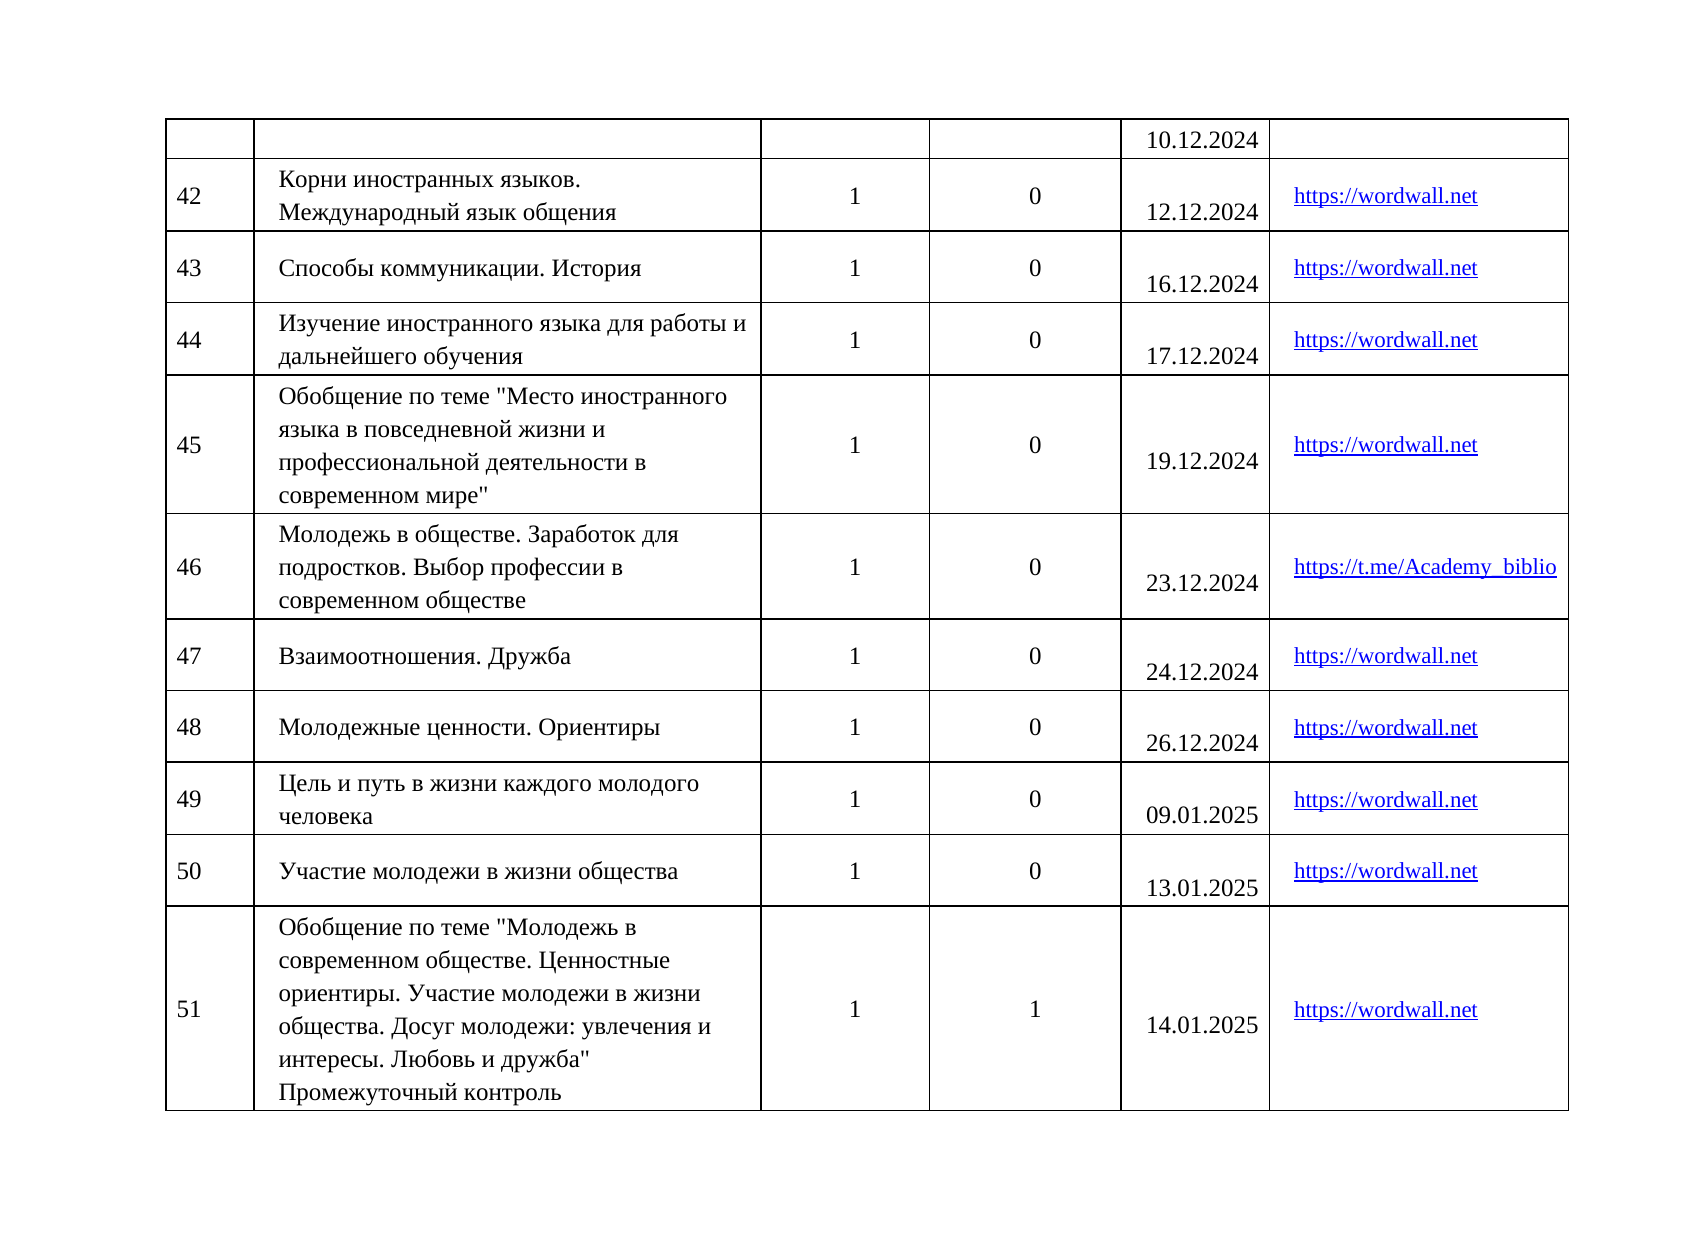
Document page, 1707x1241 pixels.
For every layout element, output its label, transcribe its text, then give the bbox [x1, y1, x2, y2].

table_cell 09.01.2025 [1122, 763, 1269, 833]
table_cell https://wordwall.net [1270, 691, 1568, 761]
table_cell 1 [762, 620, 929, 689]
table_cell 44 [167, 303, 253, 374]
table_cell 10.12.2024 [1122, 120, 1269, 157]
table_cell Участие молодежи в жизни общества [255, 835, 760, 905]
table_cell https://wordwall.net [1270, 303, 1568, 374]
table_cell 0 [930, 620, 1120, 689]
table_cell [1270, 120, 1568, 157]
table_cell 24.12.2024 [1122, 620, 1269, 689]
table_cell 1 [762, 691, 929, 761]
table_cell 46 [167, 514, 253, 618]
table_cell 16.12.2024 [1122, 232, 1269, 302]
table_cell 17.12.2024 [1122, 303, 1269, 374]
table_cell Молодежные ценности. Ориентиры [255, 691, 760, 761]
table_cell 0 [930, 232, 1120, 302]
table_cell 14.01.2025 [1122, 907, 1269, 1110]
table_cell 49 [167, 763, 253, 833]
table_cell 43 [167, 232, 253, 302]
table_cell 0 [930, 376, 1120, 512]
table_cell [1270, 907, 1568, 1110]
table_cell https://wordwall.net [1270, 376, 1568, 512]
table_cell Обобщение по теме "Молодежь в современном обществе. Ценностные ориентиры. Участие молодежи в жизни общества. Досуг молодежи: увлечения и интересы. Любовь и дружба" Промежуточный контроль [255, 907, 760, 1110]
table_cell https://wordwall.net [1270, 232, 1568, 302]
table_cell Обобщение по теме "Место иностранного языка в повседневной жизни и профессиональной деятельности в современном мире" [255, 376, 760, 512]
table_cell Молодежь в обществе. Заработок для подростков. Выбор профессии в современном обществе [255, 514, 760, 618]
table_cell 1 [762, 514, 929, 618]
table_cell 1 [930, 907, 1120, 1110]
table_cell Изучение иностранного языка для работы и дальнейшего обучения [255, 303, 760, 374]
table_cell 1 [762, 763, 929, 833]
table_cell 0 [930, 120, 1120, 157]
table_cell 0 [930, 835, 1120, 905]
table_cell 12.12.2024 [1122, 159, 1269, 230]
table_cell https://wordwall.net [1270, 835, 1568, 905]
table_cell 1 [762, 159, 929, 230]
table_cell 19.12.2024 [1122, 376, 1269, 512]
table_cell 41 [167, 120, 253, 157]
table_cell 0 [930, 514, 1120, 618]
table_cell Способы коммуникации. История [255, 232, 760, 302]
table_cell https://t.me/Academy_biblio [1270, 514, 1568, 618]
table_cell 26.12.2024 [1122, 691, 1269, 761]
table_cell 50 [167, 835, 253, 905]
table_cell 23.12.2024 [1122, 514, 1269, 618]
table_cell 0 [930, 159, 1120, 230]
table_cell 1 [762, 907, 929, 1110]
table_cell 1 [762, 835, 929, 905]
table_cell 1 [762, 232, 929, 302]
table_cell 51 [167, 907, 253, 1110]
table_cell 48 [167, 691, 253, 761]
table_cell 0 [930, 303, 1120, 374]
table_cell Взаимоотношения. Дружба [255, 620, 760, 689]
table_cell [255, 120, 760, 157]
table_cell https://wordwall.net [1270, 159, 1568, 230]
table_cell 0 [930, 763, 1120, 833]
table_cell 1 [762, 120, 929, 157]
table_cell 1 [762, 303, 929, 374]
table_cell Цель и путь в жизни каждого молодого человека [255, 763, 760, 833]
table_cell 45 [167, 376, 253, 512]
table_cell 47 [167, 620, 253, 689]
table_cell https://wordwall.net [1270, 620, 1568, 689]
table_cell 0 [930, 691, 1120, 761]
table_cell 13.01.2025 [1122, 835, 1269, 905]
table_cell https://wordwall.net [1270, 763, 1568, 833]
table_cell Корни иностранных языков. Международный язык общения [255, 159, 760, 230]
table_cell 1 [762, 376, 929, 512]
table_cell 42 [167, 159, 253, 230]
